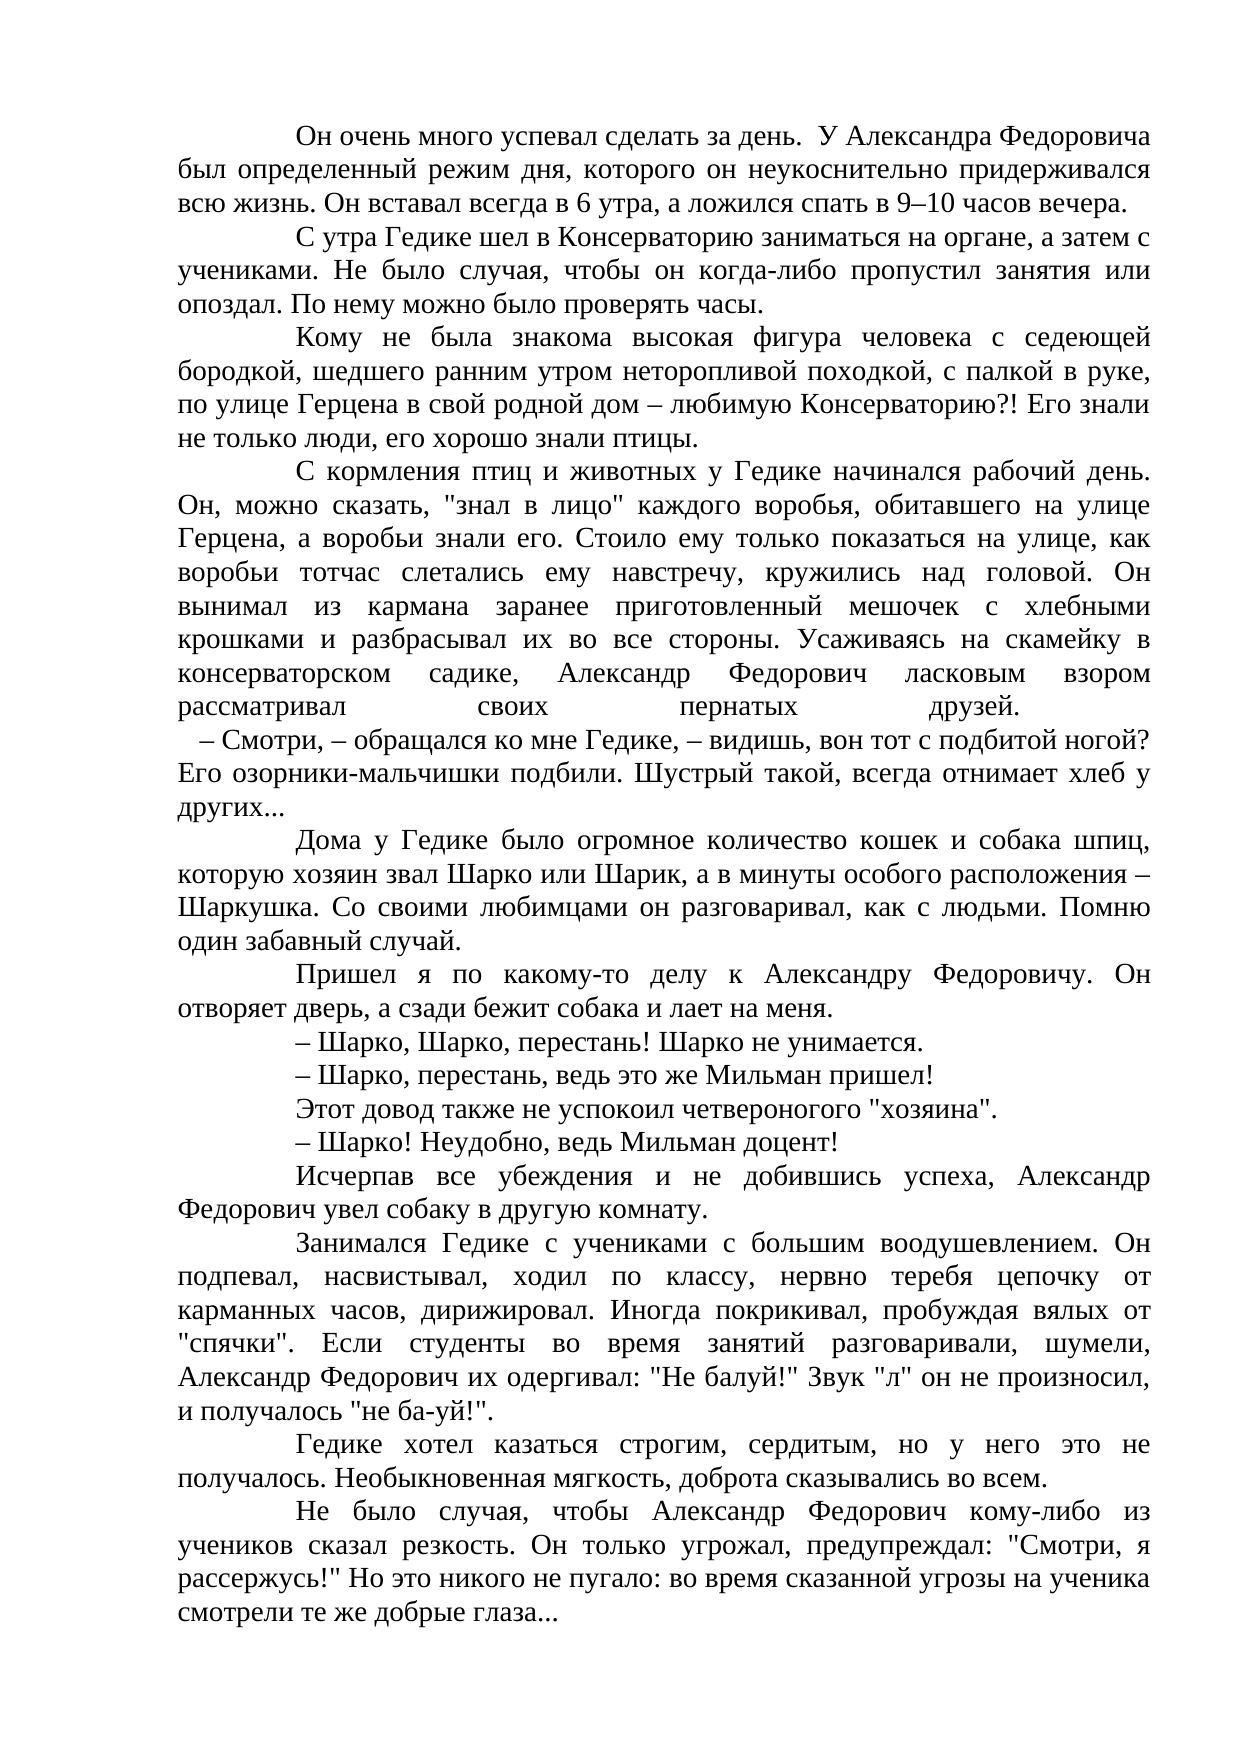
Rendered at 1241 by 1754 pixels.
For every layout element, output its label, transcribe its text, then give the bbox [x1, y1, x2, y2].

text Исчерпав все убеждения и не добившись успеха, Александр Федорович увел собаку в другую комнату. [177, 1158, 1152, 1225]
text С кормления птиц и животных у Гедике начинался рабочий день. Он, можно сказать, "знал в лицо" каждого воробья, обитавшего на улице Герцена, а воробьи знали его. Стоило ему только показаться на улице, как воробьи тотчас слетались ему навстречу, кружились над головой. Он вынимал из кармана заранее приготовленный мешочек с хлебными крошками и разбрасывал их во все стороны. Усаживаясь на скамейку в консерваторском садике, Александр Федорович ласковым взором рассматривал своих пернатых друзей. – Смотри, – обращался ко мне Гедике, – видишь, вон тот с подбитой ногой? Его озорники-мальчишки подбили. Шустрый такой, всегда отнимает хлеб у других... [177, 453, 1152, 822]
text Кому не была знакома высокая фигура человека с седеющей бородкой, шедшего ранним утром неторопливой походкой, с палкой в руке, по улице Герцена в свой родной дом – любимую Консерваторию?! Его знали не только люди, его хорошо знали птицы. [177, 319, 1152, 453]
text Этот довод также не успокоил четвероногого "хозяина". [177, 1091, 1152, 1124]
text Пришел я по какому-то делу к Александру Федоровичу. Он отворяет дверь, а сзади бежит собака и лает на меня. [177, 957, 1152, 1024]
text С утра Гедике шел в Консерваторию заниматься на органе, а затем с учениками. Не было случая, чтобы он когда-либо пропустил занятия или опоздал. По нему можно было проверять часы. [177, 219, 1152, 319]
text – Шарко, перестань, ведь это же Мильман пришел! [177, 1057, 1152, 1091]
text Не было случая, чтобы Александр Федорович кому-либо из учеников сказал резкость. Он только угрожал, предупреждал: "Смотри, я рассержусь!" Но это никого не пугало: во время сказанной угрозы на ученика смотрели те же добрые глаза... [177, 1493, 1152, 1627]
text Занимался Гедике с учениками с большим воодушевлением. Он подпевал, насвистывал, ходил по классу, нервно теребя цепочку от карманных часов, дирижировал. Иногда покрикивал, пробуждая вялых от "спячки". Если студенты во время занятий разговаривали, шумели, Александр Федорович их одергивал: "Не балуй!" Звук "л" он не произносил, и получалось "не ба-уй!". [177, 1225, 1152, 1426]
text Гедике хотел казаться строгим, сердитым, но у него это не получалось. Необыкновенная мягкость, доброта сказывались во всем. [177, 1426, 1152, 1493]
text Он очень много успевал сделать за день. У Александра Федоровича был определенный режим дня, которого он неукоснительно придерживался всю жизнь. Он вставал всегда в 6 утра, а ложился спать в 9–10 часов вечера. [177, 118, 1152, 219]
text – Шарко! Неудобно, ведь Мильман доцент! [177, 1124, 1152, 1158]
text – Шарко, Шарко, перестань! Шарко не унимается. [177, 1024, 1152, 1057]
text Дома у Гедике было огромное количество кошек и собака шпиц, которую хозяин звал Шарко или Шарик, а в минуты особого расположения – Шаркушка. Со своими любимцами он разговаривал, как с людьми. Помню один забавный случай. [177, 822, 1152, 957]
